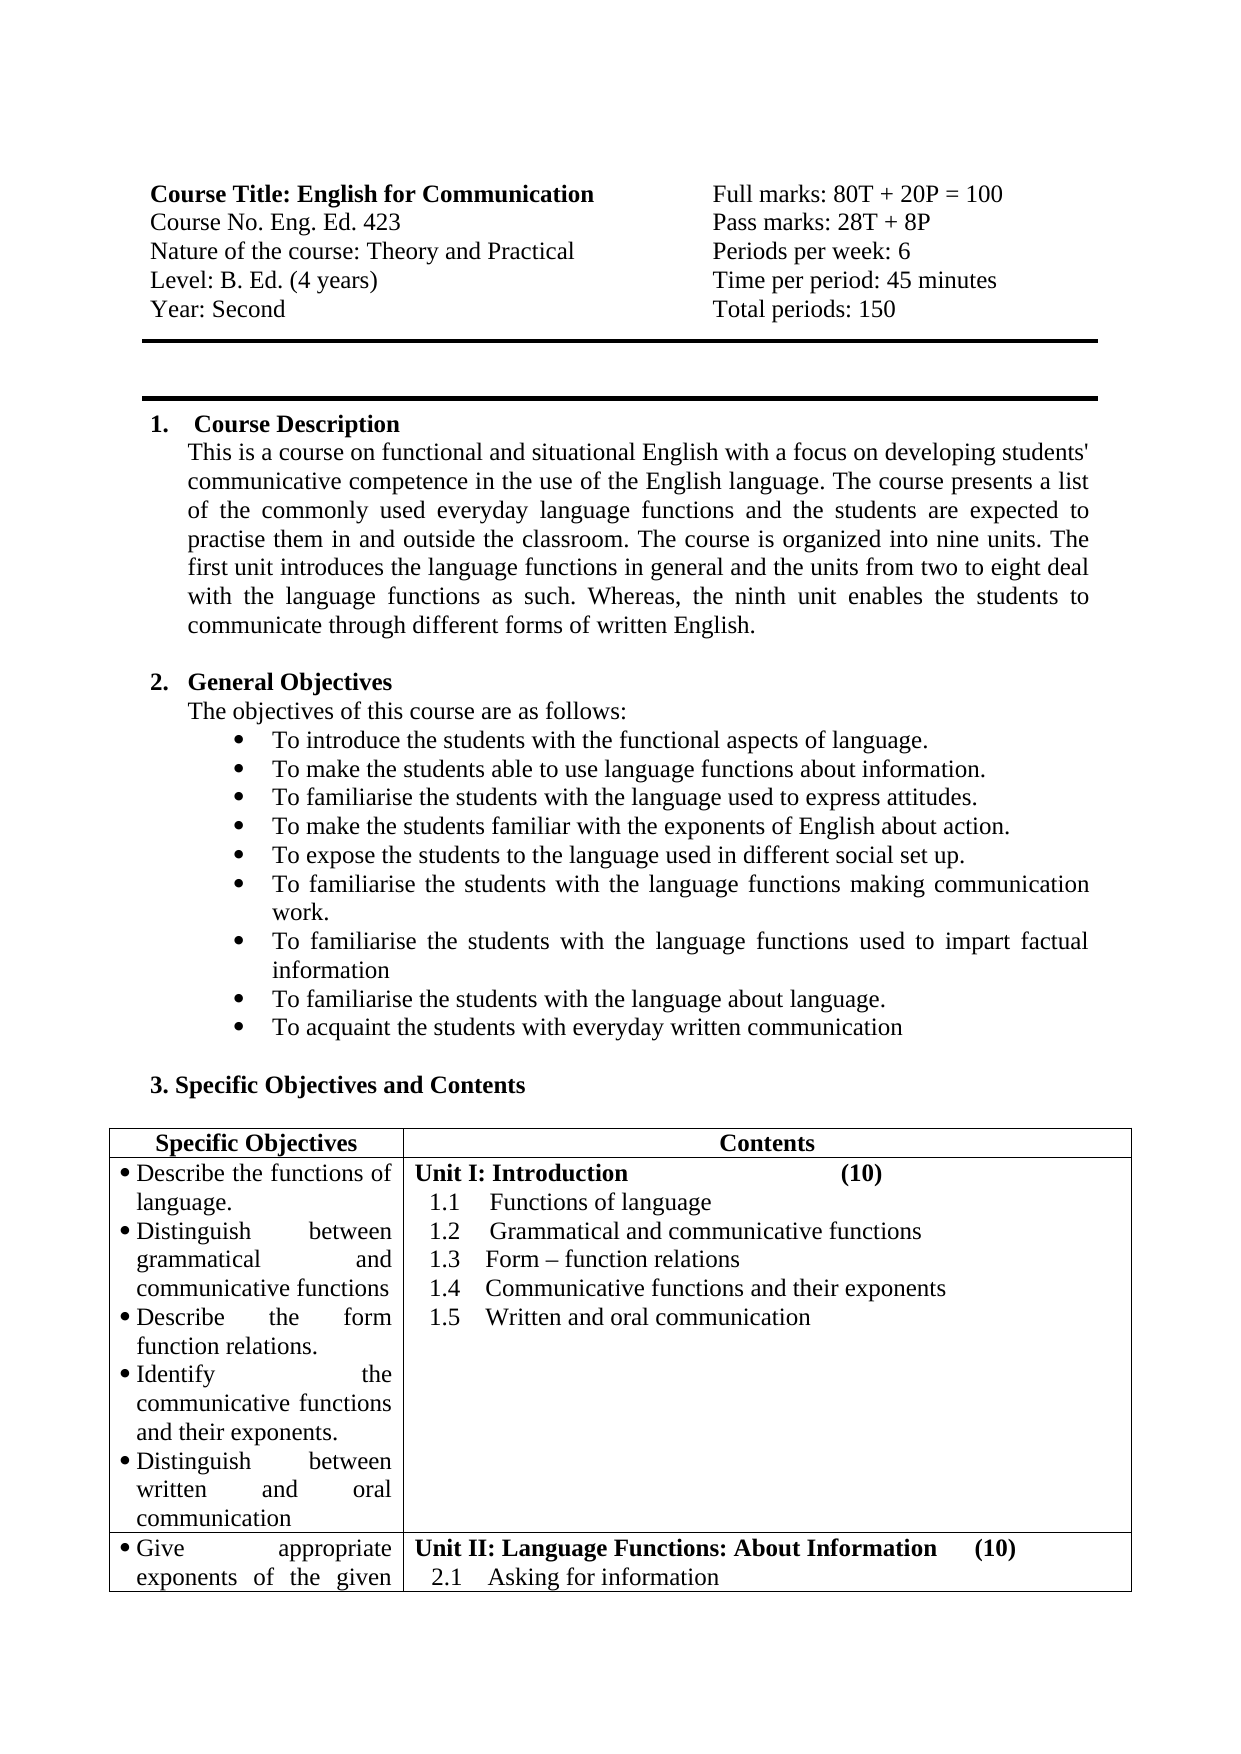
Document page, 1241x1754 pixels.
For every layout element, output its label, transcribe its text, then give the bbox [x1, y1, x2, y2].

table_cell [110, 1533, 403, 1591]
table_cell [404, 1533, 1131, 1591]
table_cell Describe the functions of language. Distinguish between grammatical and communicative functions Describe the form function relations. Identify the communicative functions and their exponents. Distinguish between written and oral communication [110, 1158, 403, 1532]
list To expose the students to the language used in different social set up. [234, 840, 1090, 869]
list To familiarise the students with the language functions used to impart factual information [234, 926, 1090, 984]
list To make the students familiar with the exponents of English about action. [234, 811, 1090, 840]
text Year: Second Total periods: 150 [150, 294, 1090, 322]
text This is a course on functional and situational English with a focus on developing students' communicative competence in the use of the English language. The course presents a list of the commonly used everyday language functions and the students are expected to practise them in and outside the classroom. The course is organized into nine units. The first unit introduces the language functions in general and the units from two to eight deal with the language functions as such. Whereas, the ninth unit enables the students to communicate through different forms of written English. [187, 437, 1090, 639]
table_header Specific Objectives [110, 1129, 403, 1157]
table_header Contents [404, 1129, 1131, 1157]
list To make the students able to use language functions about information. [234, 754, 1090, 782]
text Course Title: English for Communication Full marks: 80T + 20P = 100 [150, 179, 1090, 207]
list To acquaint the students with everyday written communication [234, 1012, 1090, 1041]
list To introduce the students with the functional aspects of language. [234, 725, 1090, 754]
text Course No. Ed. 423 Pass marks: 28T + 8P [150, 207, 1090, 236]
list To familiarise the students with the language functions making communication work. [234, 869, 1090, 926]
text 2. General Objectives [150, 667, 1090, 696]
text The objectives of this course are as follows: [150, 696, 1090, 725]
text Nature of the course: Theory and Practical Periods per week: 6 [150, 236, 1090, 265]
list To familiarise the students with the language about language. [234, 984, 1090, 1012]
text 3. Specific Objectives and Contents [150, 1070, 1090, 1099]
table_cell Unit I: Introduction (10) Functions of language Grammatical and communicative functions Form – function relations Communicative functions and their exponents Written and oral communication [404, 1158, 1131, 1532]
text Level: B. Ed. (4 years) Time per period: 45 minutes [150, 265, 1090, 294]
text 1. Course Description [150, 409, 1090, 437]
list To familiarise the students with the language used to express attitudes. [234, 782, 1090, 811]
